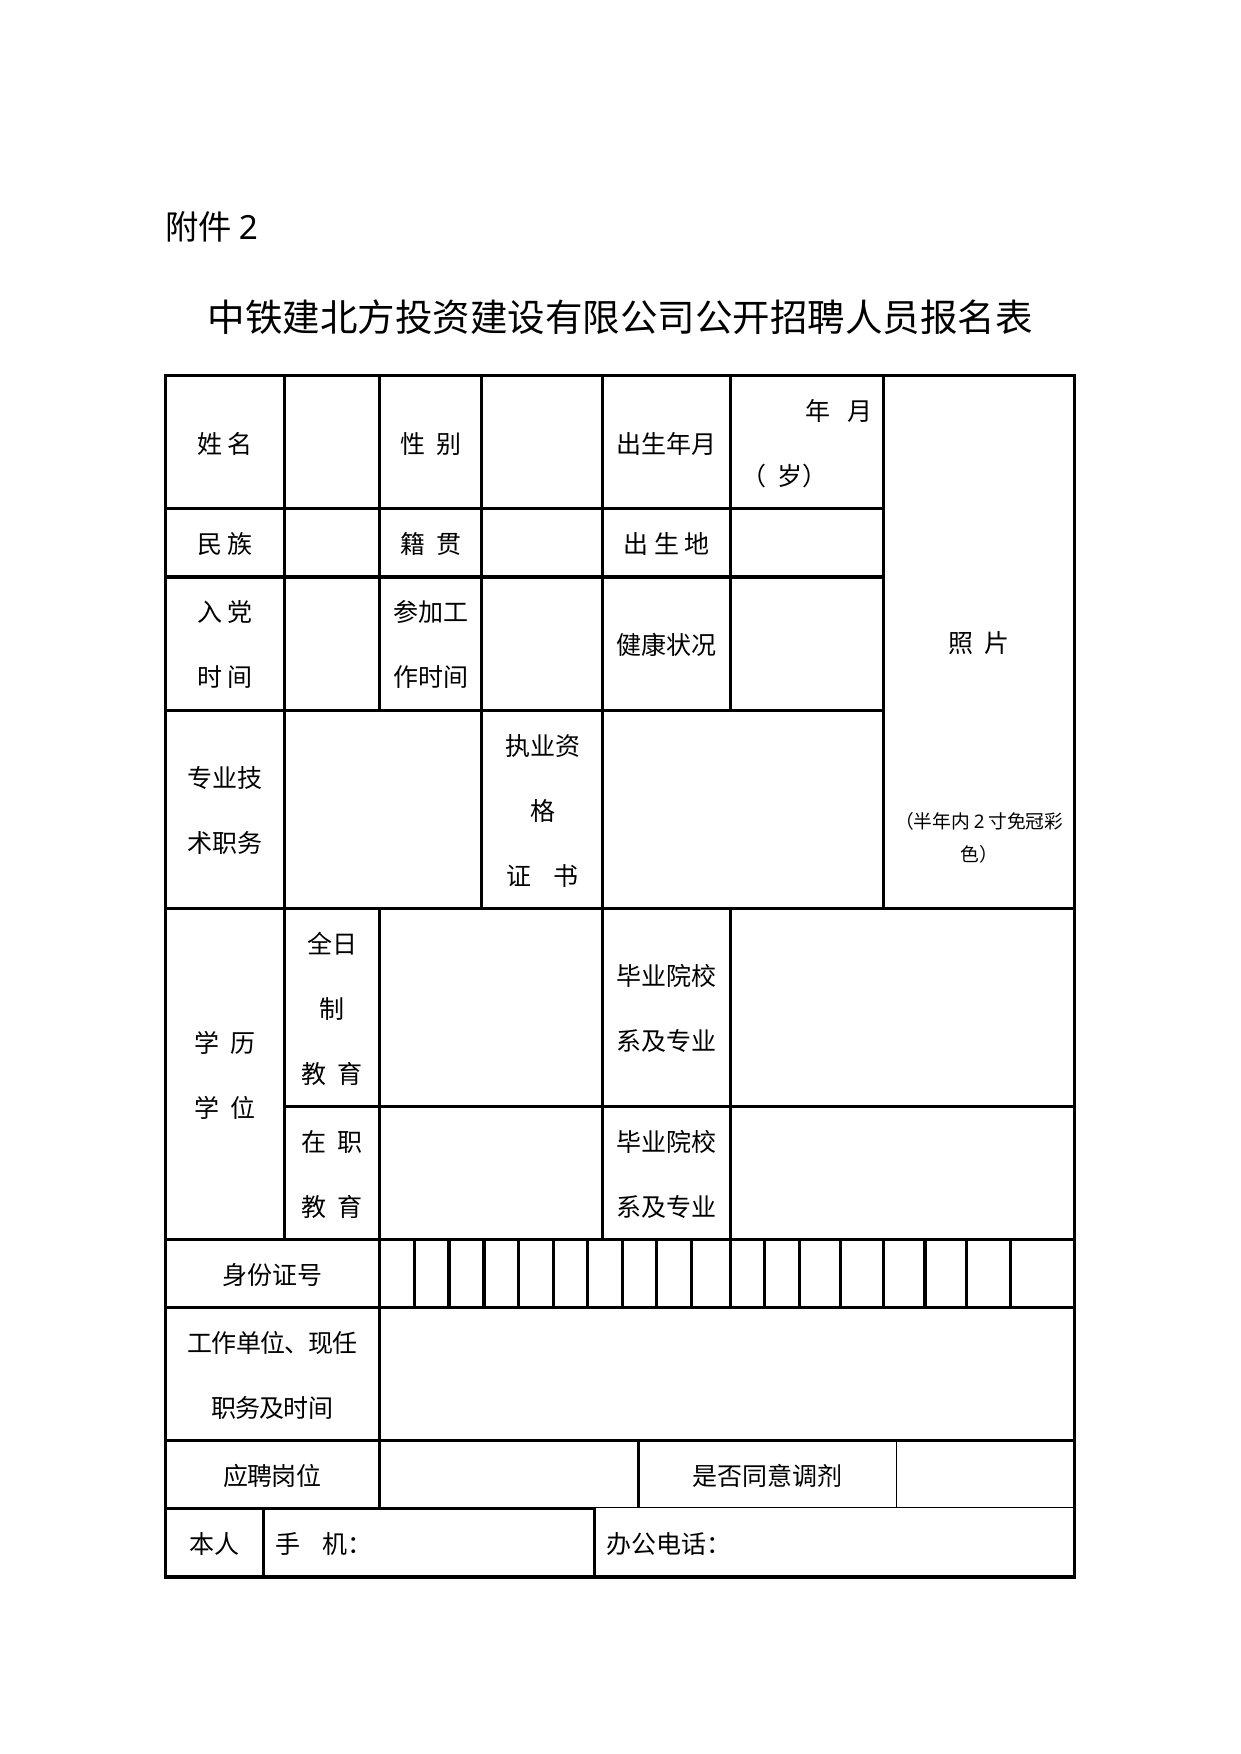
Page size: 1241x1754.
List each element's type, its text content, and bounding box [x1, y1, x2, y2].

table_cell 手 机： [265, 1510, 593, 1575]
table_cell [732, 1241, 763, 1306]
table_header [286, 377, 378, 507]
table_cell 民 族 [167, 510, 283, 575]
table_cell [555, 1241, 586, 1306]
table_cell [381, 1108, 601, 1238]
table_cell [927, 1241, 965, 1306]
table_cell [693, 1241, 729, 1306]
table_cell [885, 1241, 923, 1306]
table_cell 出 生 地 [604, 510, 729, 575]
table_cell [451, 1241, 482, 1306]
text 中铁建北方投资建设有限公司公开招聘人员报名表 [165, 282, 1075, 347]
table_cell 是否同意调剂 [640, 1442, 896, 1507]
table_header 性 别 [381, 377, 480, 507]
table_cell [486, 1241, 517, 1306]
table_cell [589, 1241, 621, 1306]
table_cell 籍 贯 [381, 510, 480, 575]
table_cell 入 党 时 间 [167, 579, 283, 708]
table_cell 学 历 学 位 [167, 910, 283, 1238]
table_cell [381, 1309, 1073, 1439]
table_cell 在 职 教 育 [286, 1108, 378, 1238]
table_cell [842, 1241, 882, 1306]
table_cell [286, 579, 378, 708]
table_cell 全日制 教 育 [286, 910, 378, 1105]
table_cell [897, 1442, 1073, 1507]
table_header 照 片 （半年内2寸免冠彩色） [885, 377, 1073, 907]
table_cell [286, 510, 378, 575]
table_cell 健康状况 [604, 579, 729, 708]
table_header 姓 名 [167, 377, 283, 507]
table_cell 参加工作时间 [381, 579, 480, 708]
table_cell 办公电话： [596, 1508, 1073, 1575]
table_cell [1012, 1241, 1073, 1306]
table_header [483, 377, 601, 507]
table_cell 身份证号 [167, 1241, 378, 1306]
table_cell [968, 1241, 1009, 1306]
table_cell 工作单位、现任职务及时间 [167, 1309, 378, 1439]
table_cell 毕业院校 系及专业 [604, 1108, 729, 1238]
table_cell [624, 1241, 655, 1306]
table_cell [483, 579, 601, 708]
table_cell [732, 910, 1073, 1105]
table_cell [483, 510, 601, 575]
table_cell 执业资格 证 书 [483, 712, 601, 907]
table_cell [381, 910, 601, 1105]
table_cell [416, 1241, 447, 1306]
table_cell 应聘岗位 [167, 1442, 378, 1507]
table_cell 毕业院校 系及专业 [604, 910, 729, 1105]
table_cell [801, 1241, 839, 1306]
table_header 年 月 （ 岁） [732, 377, 882, 507]
table_header 出生年月 [604, 377, 729, 507]
table_cell [381, 1241, 413, 1306]
table_cell [520, 1241, 552, 1306]
table_cell [604, 712, 882, 907]
table_cell [658, 1241, 690, 1306]
table_cell [732, 510, 882, 575]
table_cell 专业技术职务 [167, 712, 283, 907]
table_cell [286, 712, 480, 907]
table_cell 本人 联系 方式 [167, 1510, 262, 1575]
table_cell [732, 1108, 1073, 1238]
table_cell [381, 1442, 637, 1507]
text 附件2 [165, 193, 1075, 258]
table_cell [766, 1241, 798, 1306]
table_cell [732, 579, 882, 708]
